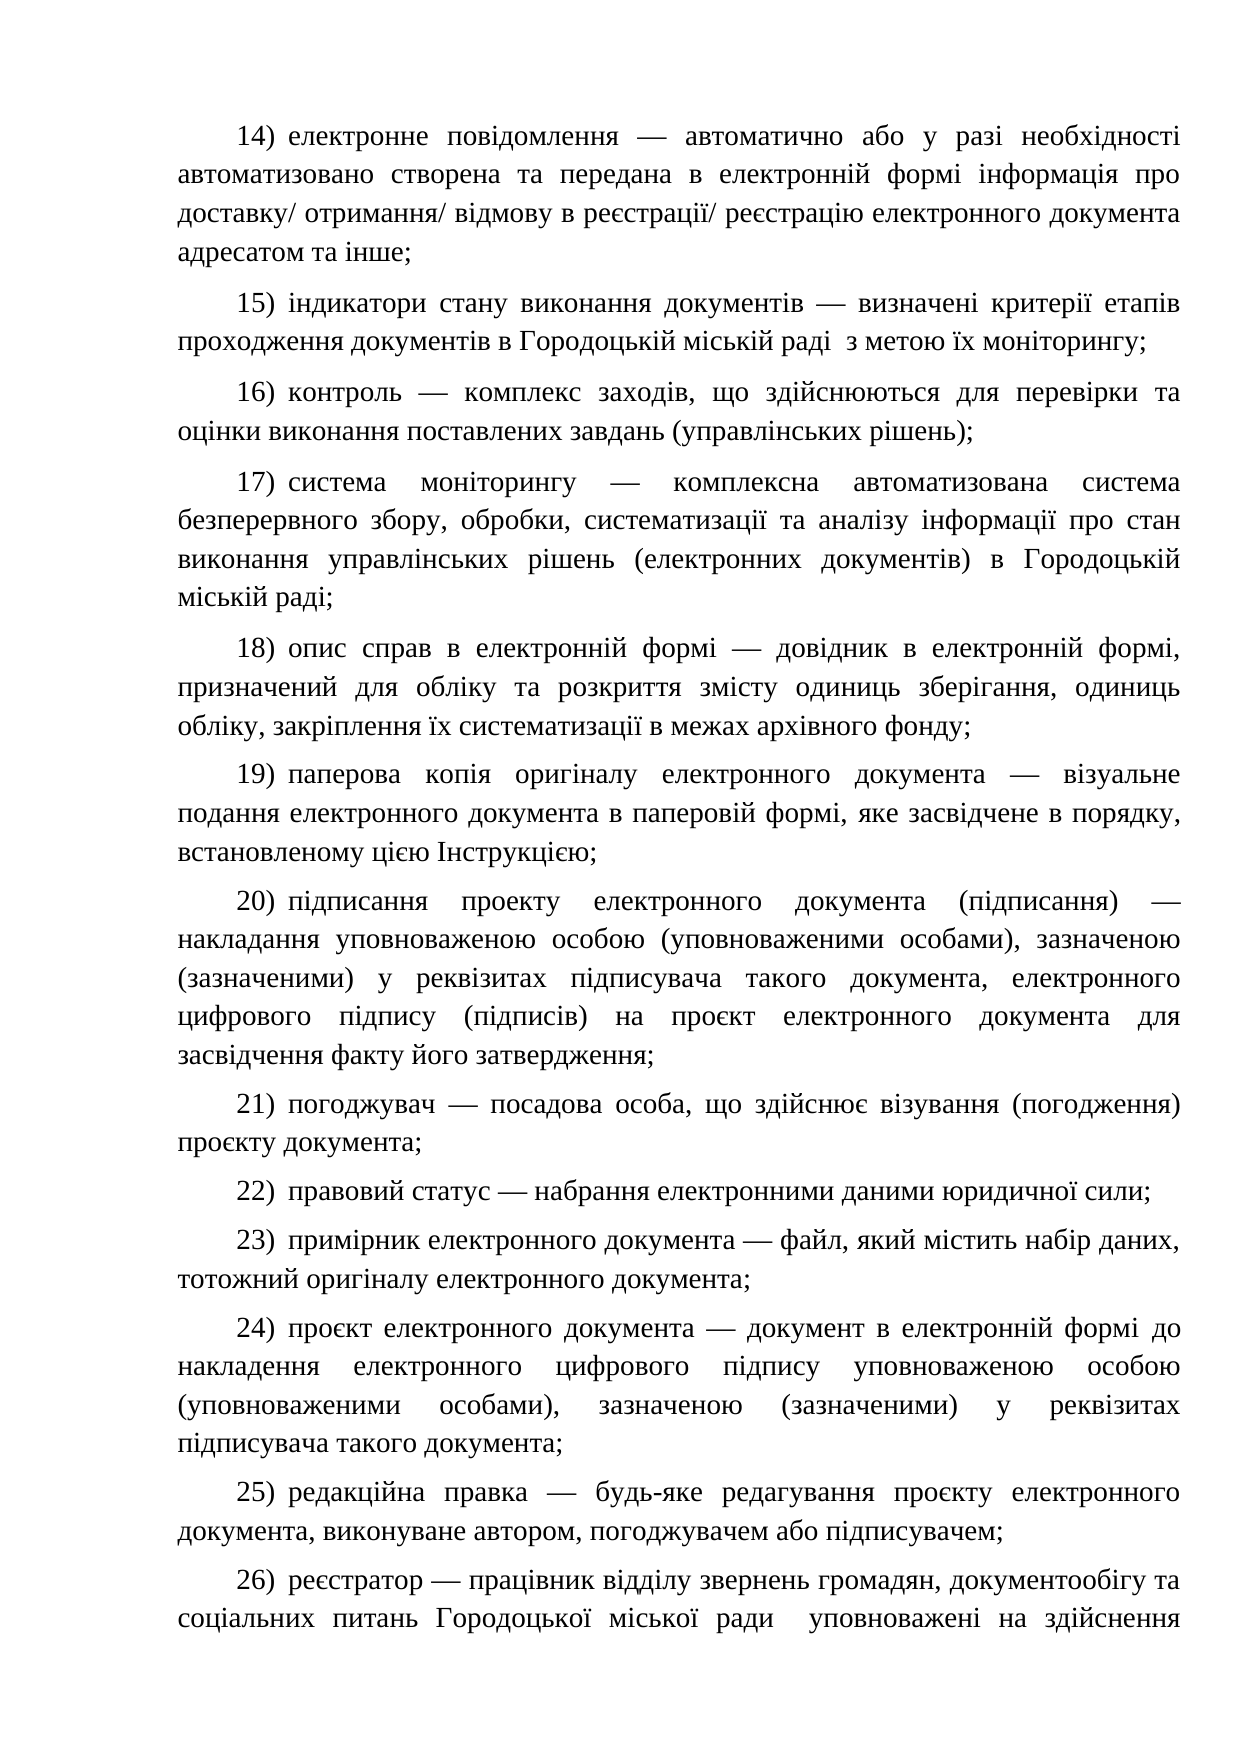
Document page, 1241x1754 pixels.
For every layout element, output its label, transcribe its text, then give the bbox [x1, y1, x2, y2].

list правовий статус — набрання електронними даними юридичної сили; [177, 1173, 1181, 1207]
list проєкт електронного документа — документ в електронній формі до накладення електронного цифрового підпису уповноваженою особою (уповноваженими особами), зазначеною (зазначеними) у реквізитах підписувача такого документа; [177, 1420, 1181, 1459]
list система моніторингу — комплексна автоматизована система безперервного збору, обробки, систематизації та аналізу інформації про стан виконання управлінських рішень (електронних документів) в Городоцькій міській раді; [177, 464, 1181, 613]
list контроль — комплекс заходів, що здійснюються для перевірки та оцінки виконання поставлених завдань (управлінських рішень); [177, 374, 1181, 446]
list опис справ в електронній формі — довідник в електронній формі, призначений для обліку та розкриття змісту одиниць зберігання, одиниць обліку, закріплення їх систематизації в межах архівного фонду; [177, 631, 1181, 741]
list паперова копія оригіналу електронного документа — візуальне подання електронного документа в паперовій формі, яке засвідчене в порядку, встановленому цією Інструкцією; [177, 757, 1181, 867]
list примірник електронного документа — файл, який містить набір даних, тотожний оригіналу електронного документа; [177, 1222, 1181, 1294]
list погоджувач — посадова особа, що здійснює візування (погодження) проєкту документа; [177, 1086, 1181, 1158]
list індикатори стану виконання документів — визначені критерії етапів проходження документів в Городоцькій міській раді з метою їх моніторингу; [177, 285, 1181, 357]
list підписання проекту електронного документа (підписання) — накладання уповноваженою особою (уповноваженими особами), зазначеною (зазначеними) у реквізитах підписувача такого документа, електронного цифрового підпису (підписів) на проєкт електронного документа для засвідчення факту його затвердження; [177, 883, 1181, 1070]
list проєкт електронного документа — документ в електронній формі до накладення електронного цифрового підпису уповноваженою особою (уповноваженими особами), зазначеною (зазначеними) у реквізитах підписувача такого документа; [177, 1310, 1181, 1348]
list редакційна правка — будь-яке редагування проєкту електронного документа, виконуване автором, погоджувачем або підписувачем; [177, 1474, 1181, 1546]
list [177, 1562, 1181, 1634]
list електронне повідомлення — автоматично або у разі необхідності автоматизовано створена та передана в електронній формі інформація про доставку/ отримання/ відмову в реєстрації/ реєстрацію електронного документа адресатом та інше; [177, 118, 1181, 267]
